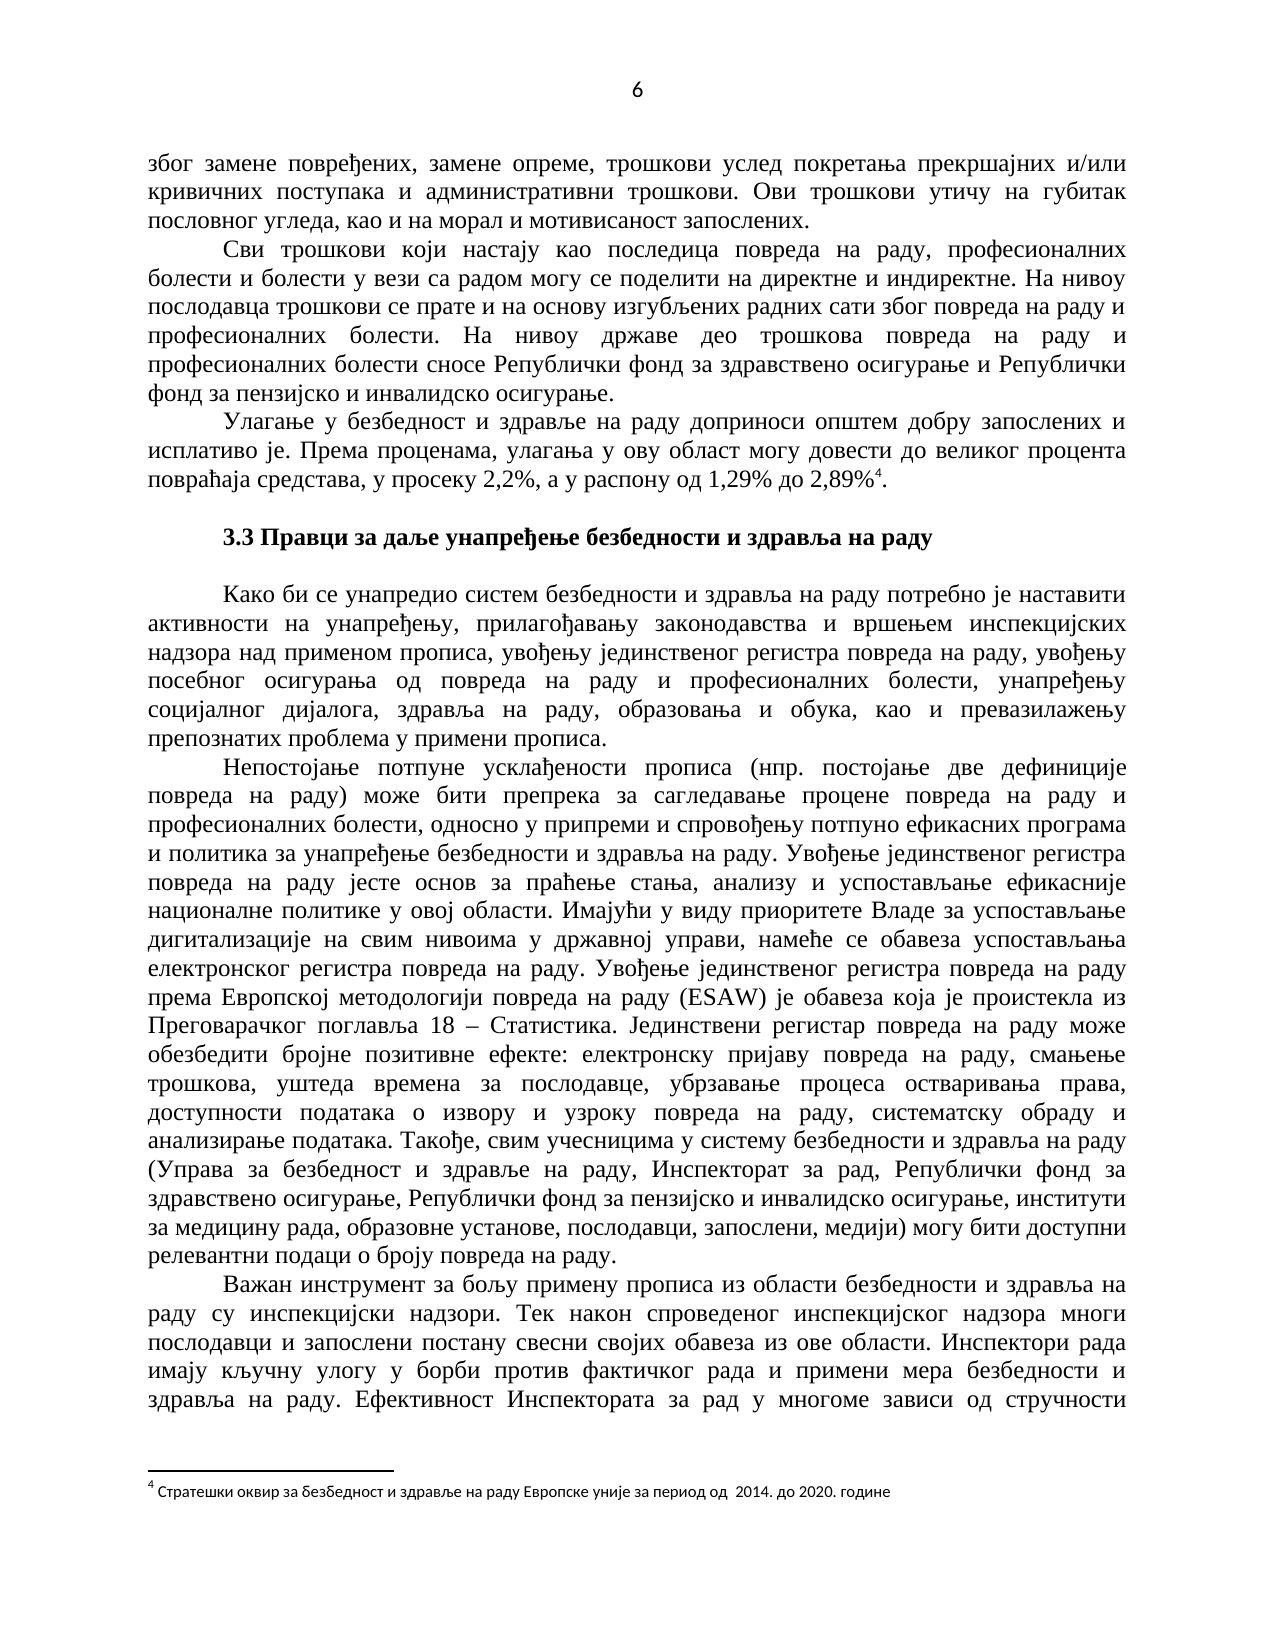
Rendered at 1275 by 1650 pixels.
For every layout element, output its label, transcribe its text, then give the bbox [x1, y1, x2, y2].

text 3.3 Правци за даље унапређење безбедности и здравља на раду [148, 522, 1127, 551]
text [148, 148, 1127, 234]
text Непостојање потпуне усклађености прописа (нпр. постојање две дефиниције повреда на раду) може бити препрека за сагледавање процене повреда на раду и професионалних болести, односно у припреми и спровођењу потпуно ефикасних програма и политика за унапређење безбедности и здравља на раду. Увођење јединственог регистра повреда на раду јесте основ за праћење стања, анализу и успостављање ефикасније националне политике у овој области. Имајући у виду приоритете Владе за успостављање дигитализације на свим нивоима у државној управи, намеће се обавеза успостављања електронског регистра повреда на раду. Увођење јединственог регистра повреда на раду према Европској методологији повреда на раду (ESAW) је обавеза која је проистекла из Преговарачког поглавља 18 – Статистика. Јединствени регистар повреда на раду може обезбедити бројне позитивне ефекте: електронску пријаву повреда на раду, смањење трошкова, уштеда времена за послодавце, убрзавање процеса остваривања права, доступности података о извору и узроку повреда на раду, систематску обраду и анализирање података. Такође, свим учесницима у систему безбедности и здравља на раду (Управа за безбедност и здравље на раду, Инспекторат за рад, Републички фонд за здравствено осигурање, Републички фонд за пензијско и инвалидско осигурање, институти за медицину рада, образовне установе, послодавци, запослени, медији) могу бити доступни релевантни подаци о броју повреда на раду. [148, 752, 1127, 1269]
text Улагање у безбедност и здравље на раду доприноси општем добру запослених и исплативо је. Према проценама, улагања у ову област могу довести до великог процента повраћаја средстава, у просеку 2,2%, а у распону од 1,29% до 2,89%. [148, 406, 1127, 493]
text Како би се унапредио систем безбедности и здравља на раду потребно је наставити активности на унапређењу, прилагођавању законодавства и вршењем инспекцијских надзора над применом прописа, увођењу јединственог регистра повреда на раду, увођењу посебног осигурања од повреда на раду и професионалних болести, унапређењу социјалног дијалога, здравља на раду, образовања и обука, као и превазилажењу препознатих проблема у примени прописа. [148, 579, 1127, 752]
text Сви трошкови који настају као последица повреда на раду, професионалних болести и болести у вези са радом могу се поделити на директне и индиректне. На нивоу послодавца трошкови се прате и на основу изгубљених радних сати због повреда на раду и професионалних болести. На нивоу државе део трошкова повреда на раду и професионалних болести сносе Републички фонд за здравствено осигурање и Републички фонд за пензијско и инвалидско осигурање. [148, 234, 1127, 406]
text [148, 1269, 1127, 1413]
